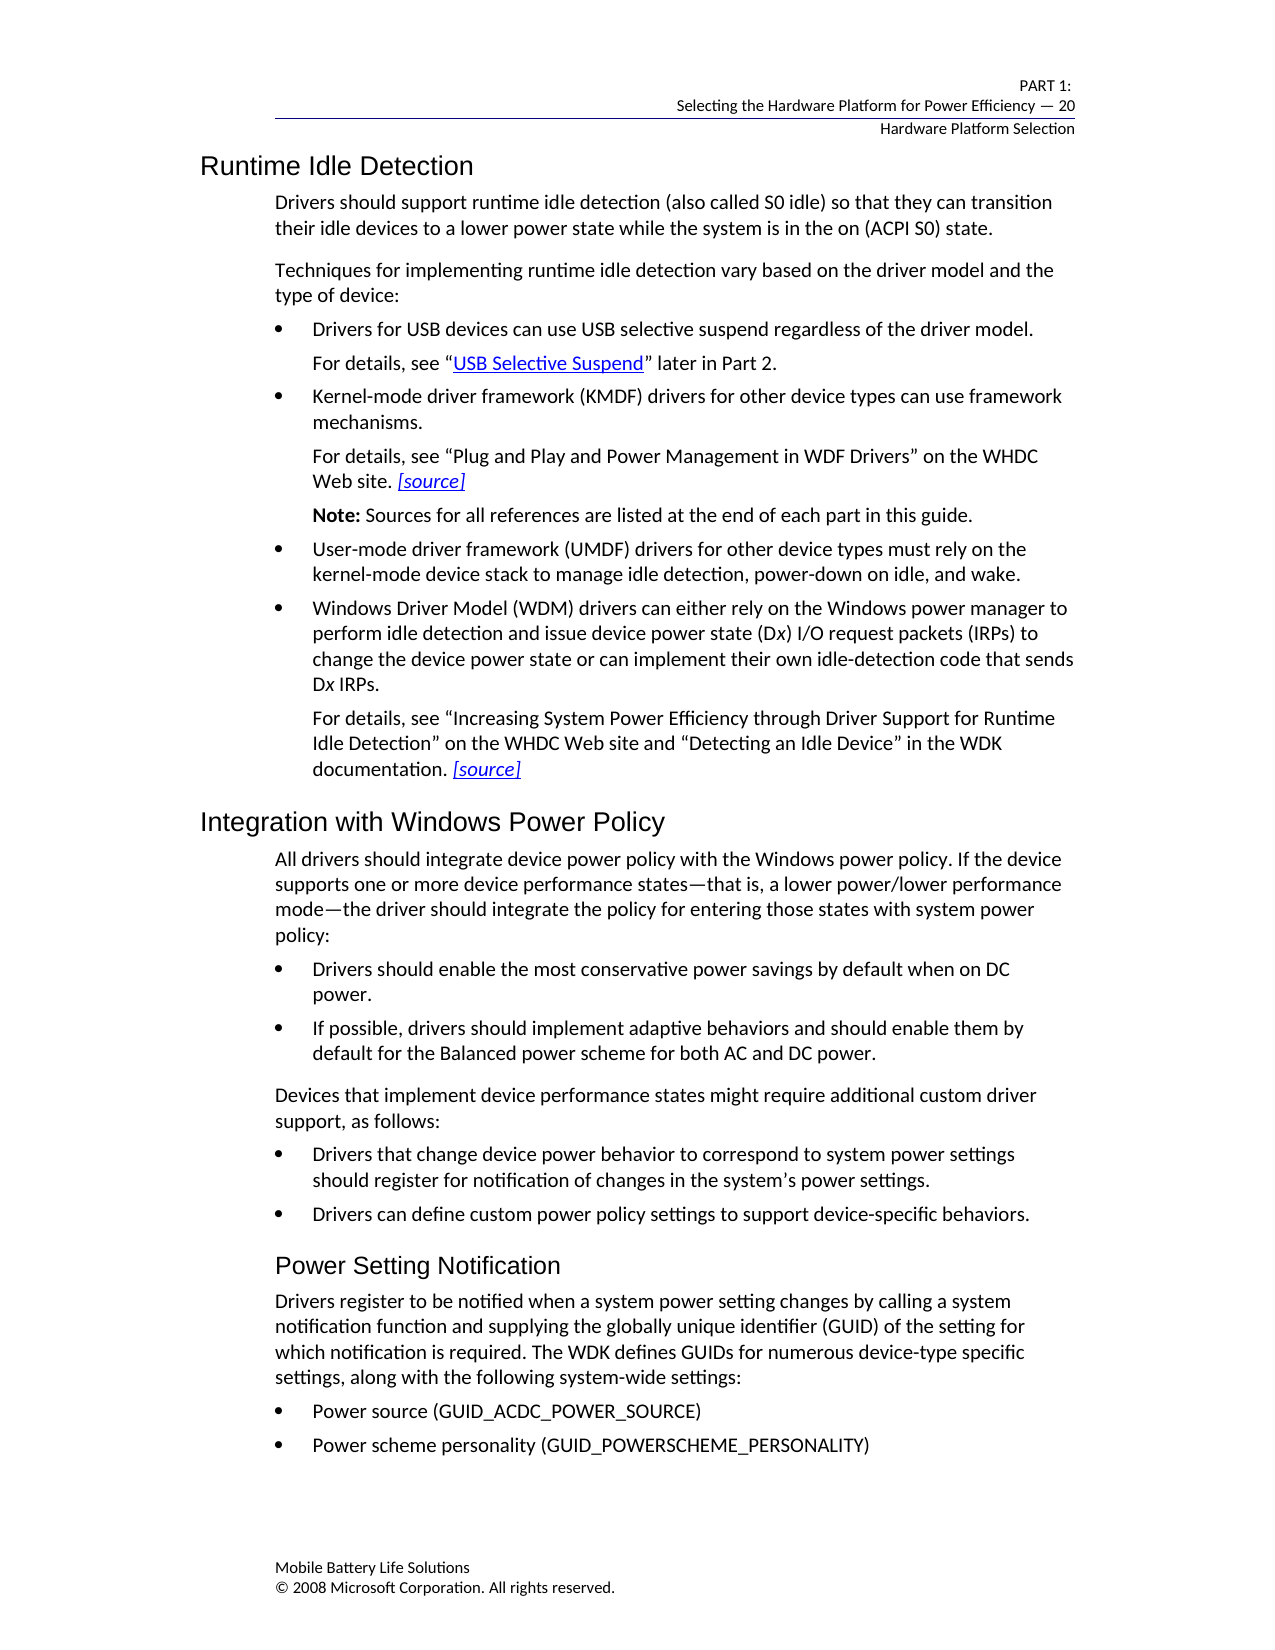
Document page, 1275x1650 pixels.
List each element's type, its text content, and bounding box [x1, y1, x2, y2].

subtitle Integration with Windows Power Policy [200, 806, 1075, 837]
text All drivers should integrate device power policy with the Windows power policy. If the device supports one or more device performance states—that is, a lower power/lower performance mode—the driver should integrate the policy for entering those states with system power policy: [275, 846, 1075, 947]
text Drivers register to be notified when a system power setting changes by calling a system notification function and supplying the globally unique identifier (GUID) of the setting for which notification is required. The WDK defines GUIDs for numerous device-type specific settings, along with the following system-wide settings: [275, 1288, 1075, 1390]
list If possible, drivers should implement adaptive behaviors and should enable them by default for the Balanced power scheme for both AC and DC power. [275, 1015, 1075, 1066]
list Windows Driver Model (WDM) drivers can either rely on the Windows power manager to perform idle detection and issue device power state (Dx) I/O request packets (IRPs) to change the device power state or can implement their own idle-detection code that sends Dx IRPs. [275, 595, 1075, 697]
list Power scheme personality (GUID_POWERSCHEME_PERSONALITY) [275, 1432, 1075, 1457]
list Drivers that change device power behavior to correspond to system power settings should register for notification of changes in the system’s power settings. [275, 1142, 1075, 1192]
list Drivers for USB devices can use USB selective suspend regardless of the driver model. [275, 316, 1075, 342]
text Note: Sources for all references are listed at the end of each part in this guide. [312, 502, 1075, 527]
list Power source (GUID_ACDC_POWER_SOURCE) [275, 1398, 1075, 1424]
list Drivers can define custom power policy settings to support device-specific behaviors. [275, 1201, 1075, 1226]
text Techniques for implementing runtime idle detection vary based on the driver model and the type of device: [275, 257, 1075, 308]
text Drivers should support runtime idle detection (also called S0 idle) so that they can transition their idle devices to a lower power state while the system is in the on (ACPI S0) state. [275, 189, 1075, 240]
text For details, see “Increasing System Power Efficiency through Driver Support for Runtime Idle Detection” on the WHDC Web site and “Detecting an Idle Device” in the WDK documentation. [source] [312, 705, 1075, 781]
list User-mode driver framework (UMDF) drivers for other device types must rely on the kernel-mode device stack to manage idle detection, power-down on idle, and wake. [275, 536, 1075, 587]
list Kernel-mode driver framework (KMDF) drivers for other device types can use framework mechanisms. [275, 384, 1075, 434]
subtitle Power Setting Notification [275, 1251, 1075, 1280]
subtitle Runtime Idle Detection [200, 150, 1075, 181]
text For details, see “USB Selective Suspend” later in Part 2. [312, 350, 1075, 375]
text Devices that implement device performance states might require additional custom driver support, as follows: [275, 1082, 1075, 1133]
text For details, see “Plug and Play and Power Management in WDF Drivers” on the WHDC Web site. [source] [312, 443, 1075, 494]
list Drivers should enable the most conservative power savings by default when on DC power. [275, 956, 1075, 1007]
